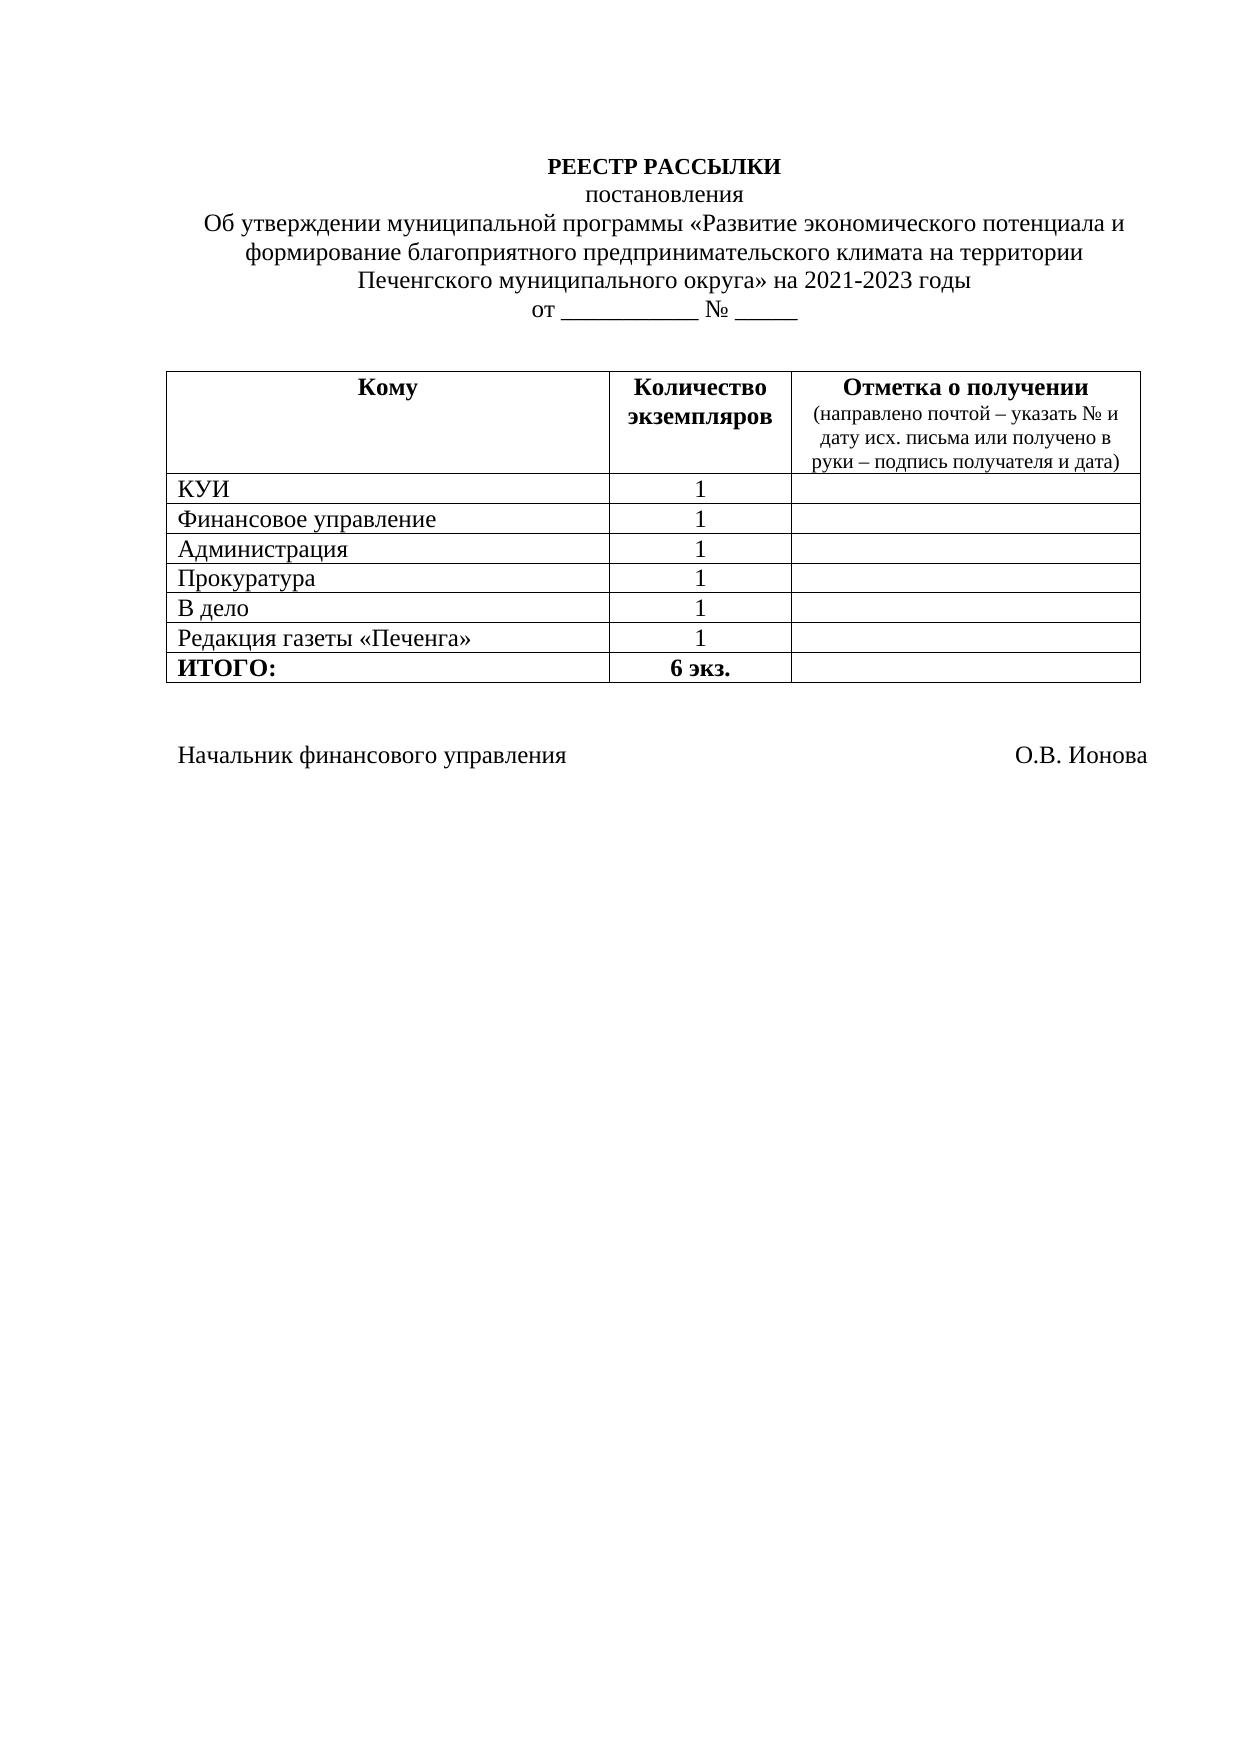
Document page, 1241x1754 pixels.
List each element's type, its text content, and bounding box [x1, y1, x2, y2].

text РЕЕСТР РАССЫЛКИ [177, 153, 1152, 179]
table_cell [792, 504, 1140, 533]
table_cell [792, 474, 1140, 503]
table_cell [792, 623, 1140, 652]
table_cell 1 [610, 504, 791, 533]
table_cell КУИ [167, 474, 609, 503]
table_cell Прокуратура [167, 564, 609, 592]
text Об утверждении муниципальной программы «Развитие экономического потенциала и формирование благоприятного предпринимательского климата на территории Печенгского муниципального округа» на 2021-2023 годы [177, 208, 1152, 294]
table_cell Редакция газеты «Печенга» [167, 623, 609, 652]
table_cell Администрация [167, 534, 609, 562]
text постановления [177, 179, 1152, 208]
text от ___________ № _____ [177, 294, 1152, 323]
table_cell 6 экз. [610, 653, 791, 682]
table_cell [792, 593, 1140, 622]
table_header Кому [167, 372, 609, 473]
table_cell 1 [610, 474, 791, 503]
table_cell [792, 534, 1140, 562]
text Начальник финансового управления О.В. Ионова [177, 740, 1152, 769]
table_cell [792, 653, 1140, 682]
table_cell 1 [610, 534, 791, 562]
table_cell [792, 564, 1140, 592]
table_header Количество экземпляров [610, 372, 791, 473]
table_cell 1 [610, 623, 791, 652]
table_cell Финансовое управление [167, 504, 609, 533]
table_cell 1 [610, 564, 791, 592]
table_header Отметка о получении (направлено почтой – указать № и дату исх. письма или получено в руки – подпись получателя и дата) [792, 372, 1140, 473]
table_cell 1 [610, 593, 791, 622]
table_cell В дело [167, 593, 609, 622]
table_cell ИТОГО: [167, 653, 609, 682]
